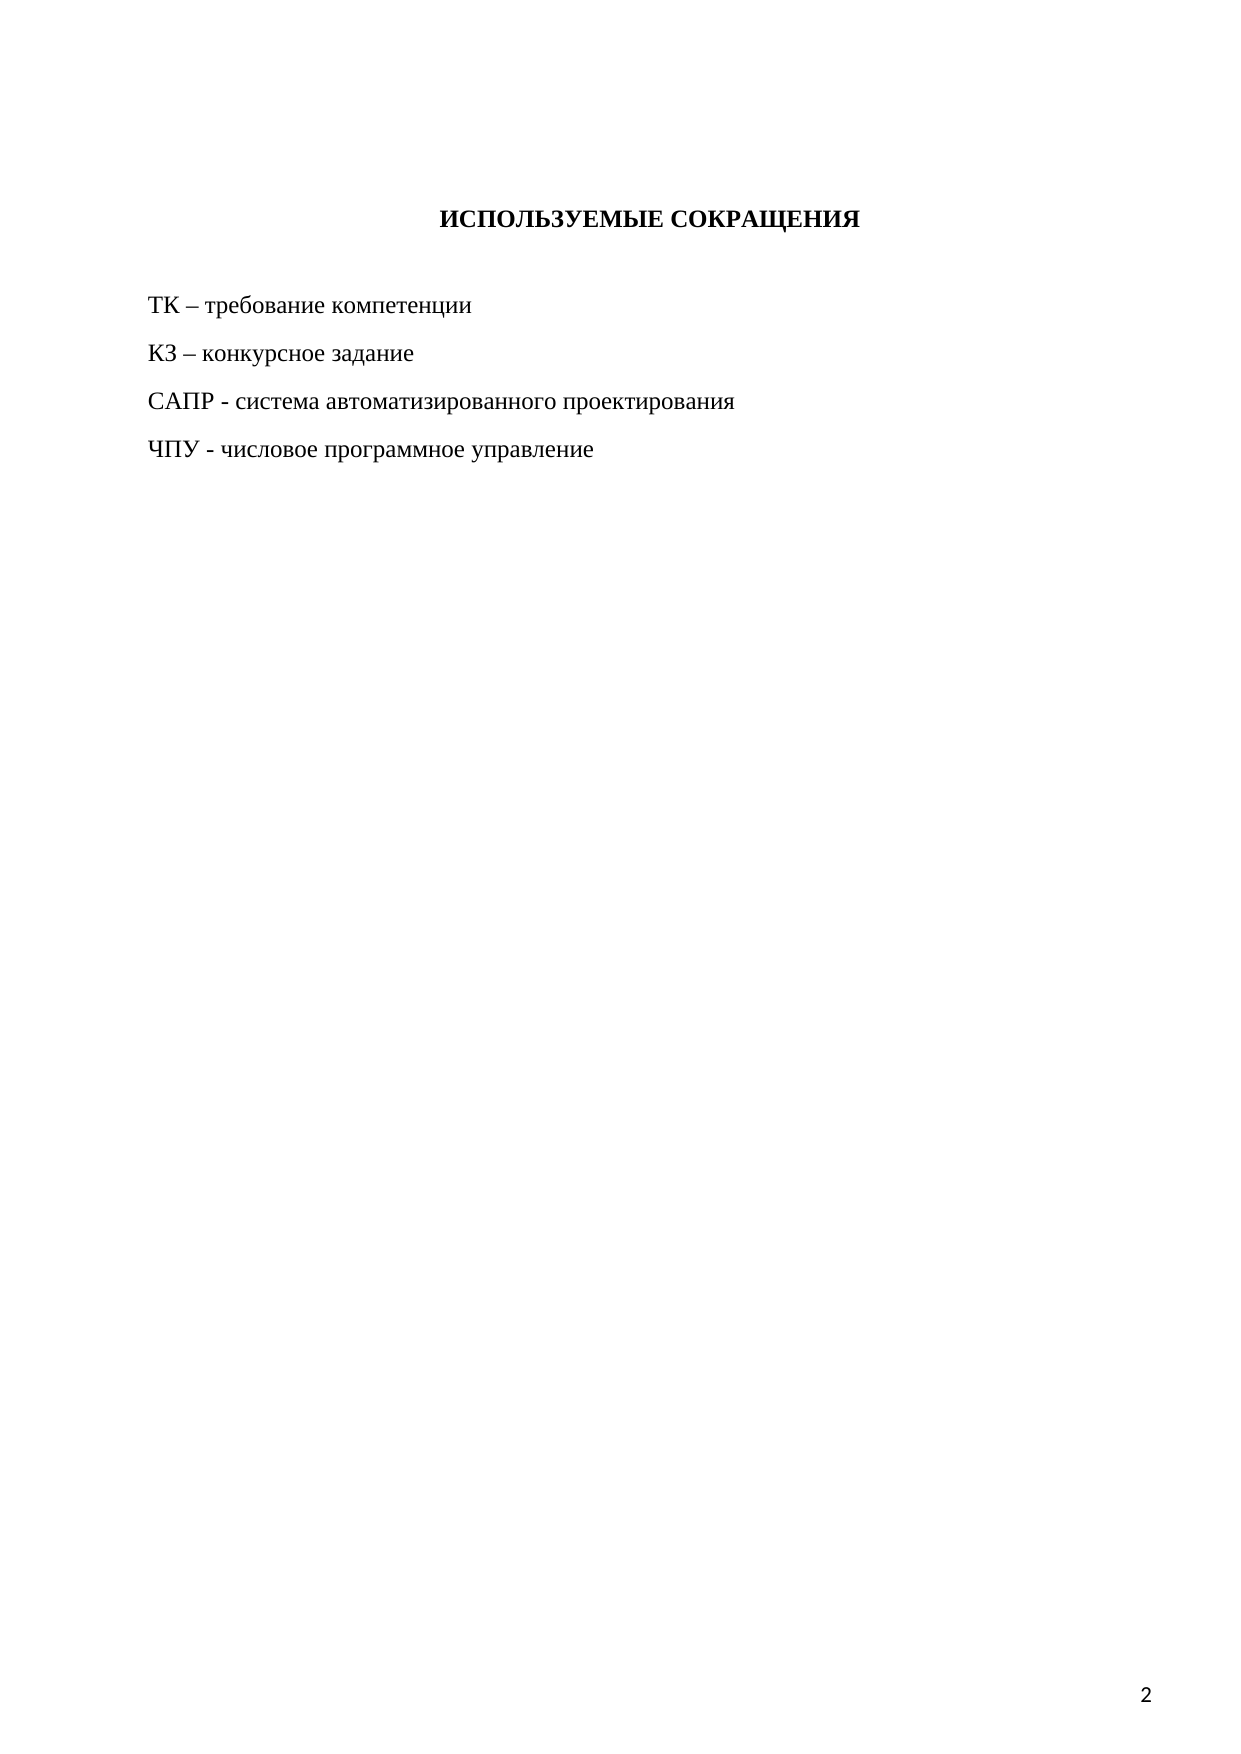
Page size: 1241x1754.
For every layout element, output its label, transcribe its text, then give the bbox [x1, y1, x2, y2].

list ЧПУ - числовое программное управление [148, 434, 1152, 462]
text КЗ – конкурсное задание [148, 338, 1152, 367]
text ТК – требование компетенции [148, 291, 1152, 319]
text САПР - система автоматизированного проектирования [148, 386, 1152, 415]
list ИСПОЛЬЗУЕМЫЕ СОКРАЩЕНИЯ [148, 204, 1152, 233]
